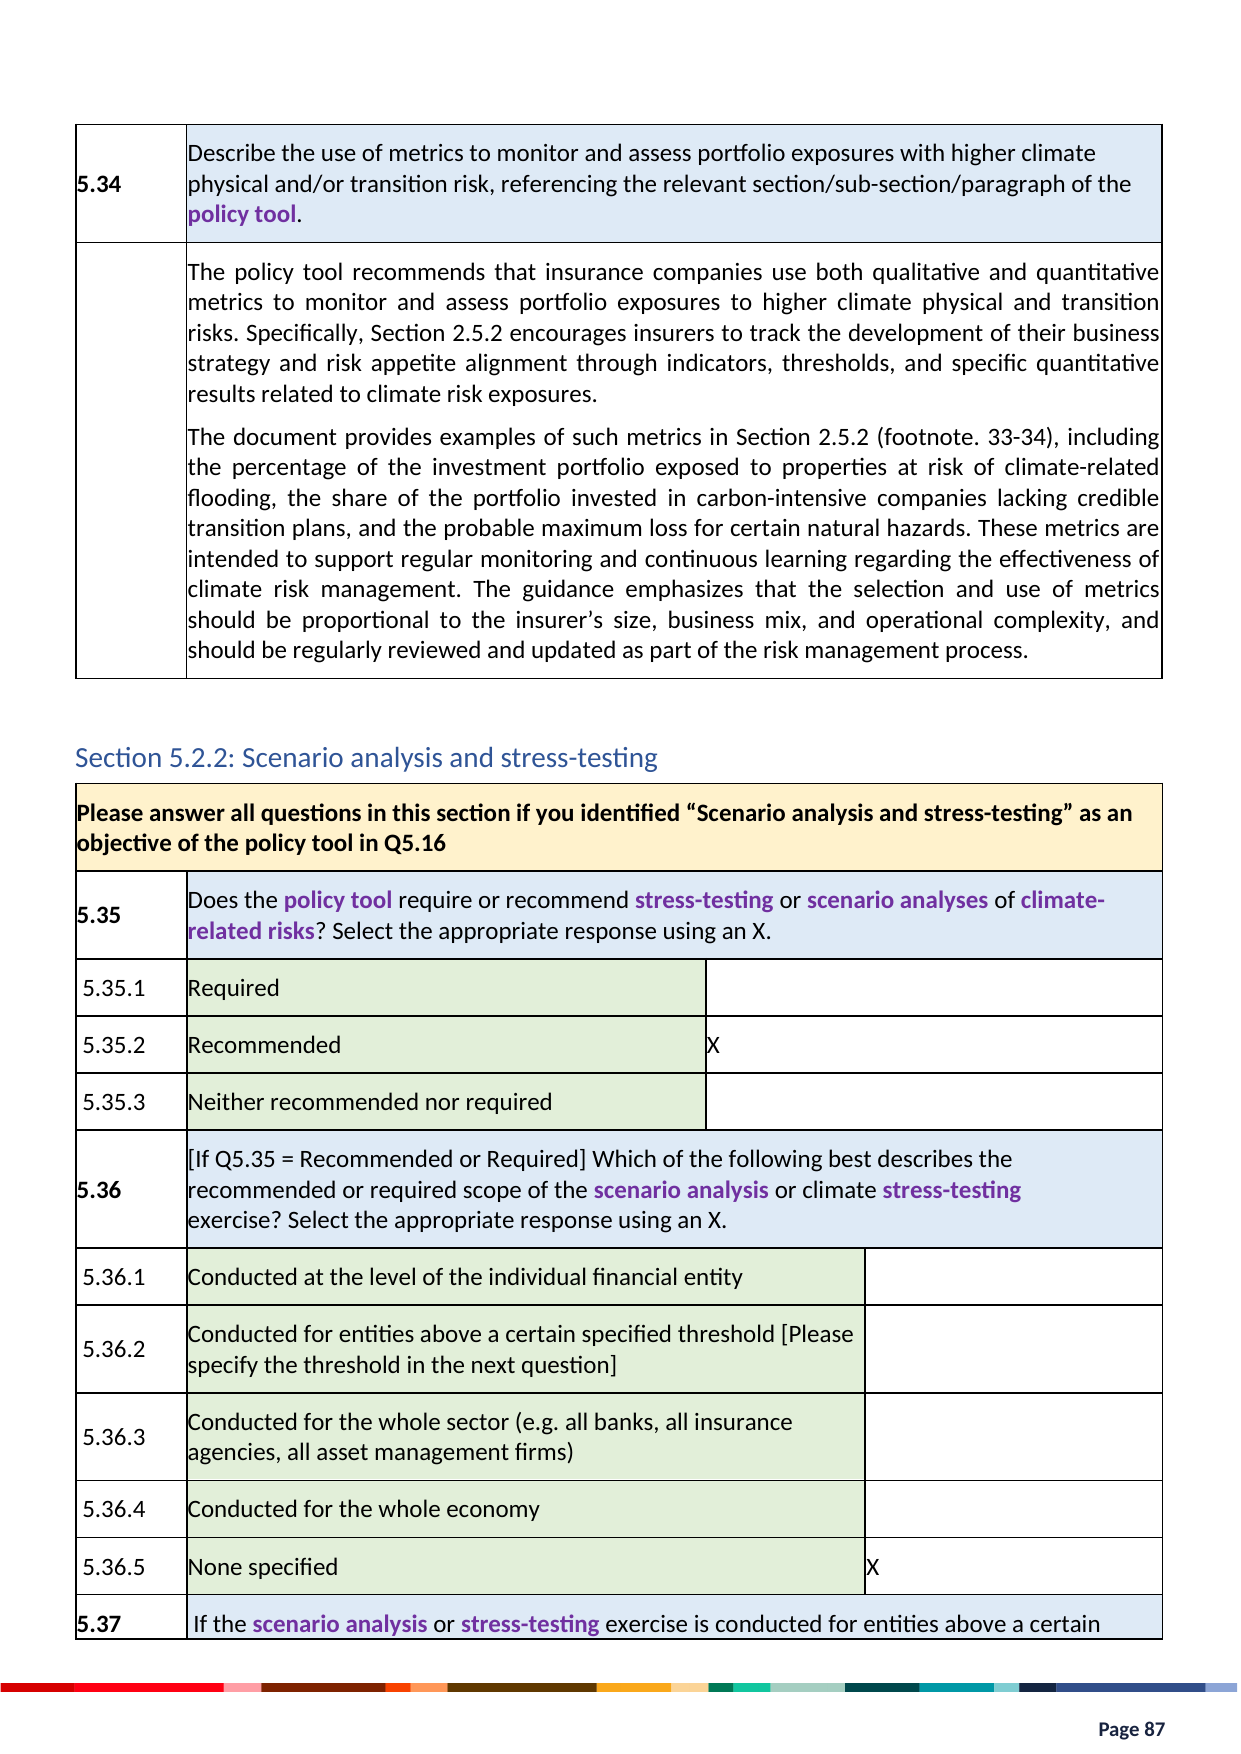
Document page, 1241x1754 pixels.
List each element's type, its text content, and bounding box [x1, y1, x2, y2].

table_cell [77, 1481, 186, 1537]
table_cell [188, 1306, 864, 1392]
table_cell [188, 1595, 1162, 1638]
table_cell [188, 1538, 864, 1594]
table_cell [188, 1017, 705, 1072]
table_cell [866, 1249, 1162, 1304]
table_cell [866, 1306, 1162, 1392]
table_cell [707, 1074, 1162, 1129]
subtitle Section 5.2.2: Scenario analysis and stress-testing [75, 739, 1165, 774]
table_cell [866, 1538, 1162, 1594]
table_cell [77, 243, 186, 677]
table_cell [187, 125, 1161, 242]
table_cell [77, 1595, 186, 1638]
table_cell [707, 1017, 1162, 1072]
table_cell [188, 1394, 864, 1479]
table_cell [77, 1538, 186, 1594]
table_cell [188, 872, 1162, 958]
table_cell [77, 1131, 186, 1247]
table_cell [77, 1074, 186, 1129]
picture [0, 1683, 1236, 1692]
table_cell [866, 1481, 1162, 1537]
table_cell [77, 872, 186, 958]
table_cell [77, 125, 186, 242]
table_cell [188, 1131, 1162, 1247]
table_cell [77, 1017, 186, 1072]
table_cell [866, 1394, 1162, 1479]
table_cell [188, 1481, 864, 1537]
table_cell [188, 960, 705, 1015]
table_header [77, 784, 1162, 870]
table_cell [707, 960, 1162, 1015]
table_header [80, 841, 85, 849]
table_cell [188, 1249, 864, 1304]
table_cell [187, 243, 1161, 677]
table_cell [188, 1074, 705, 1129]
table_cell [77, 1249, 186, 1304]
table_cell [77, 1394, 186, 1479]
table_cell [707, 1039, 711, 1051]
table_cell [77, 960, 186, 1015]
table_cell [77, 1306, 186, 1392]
